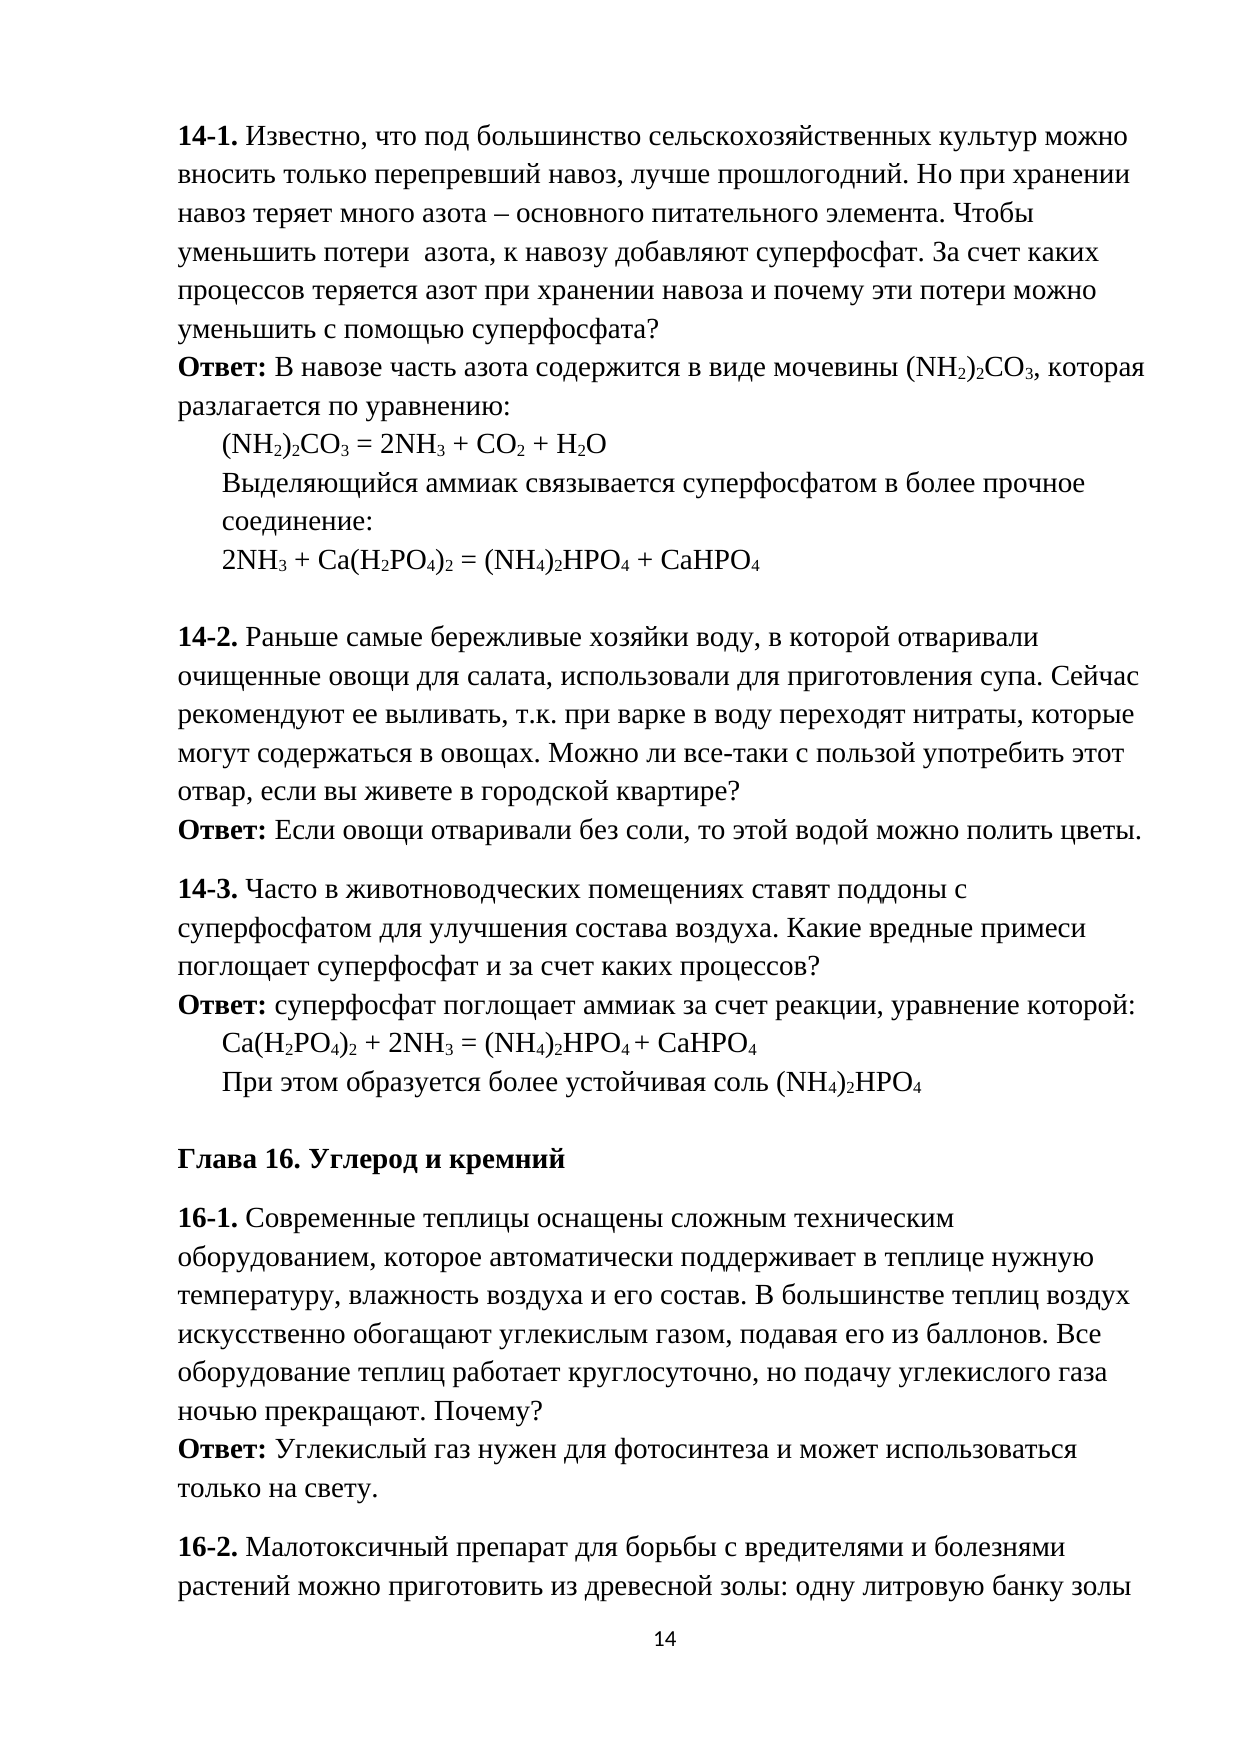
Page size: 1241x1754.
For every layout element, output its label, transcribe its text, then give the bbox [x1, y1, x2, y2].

text (NH2)2CO3 = 2NH3 + CO2 + H2O [222, 426, 1152, 460]
text 2NH3 + Ca(H2PO4)2 = (NH4)2HPO4 + CaHPO4 [222, 542, 1152, 576]
text 14-1. Известно, что под большинство сельскохозяйственных культур можно вносить только перепревший навоз, лучше прошлогодний. Но при хранении навоз теряет много азота – основного питательного элемента. Чтобы уменьшить потери азота, к навозу добавляют суперфосфат. За счет каких процессов теряется азот при хранении навоза и почему эти потери можно уменьшить с помощью суперфосфата? [177, 118, 1152, 344]
text Глава 16. Углерод и кремний [177, 1141, 1152, 1174]
text Выделяющийся аммиак связывается суперфосфатом в более прочное соединение: [222, 465, 1152, 537]
text Ca(H2PO4)2 + 2NH3 = (NH4)2HPO4 + CaHPO4 [222, 1025, 1152, 1059]
text Ответ: суперфосфат поглощает аммиак за счет реакции, уравнение которой: [177, 987, 1152, 1020]
text Ответ: Если овощи отваривали без соли, то этой водой можно полить цветы. [177, 812, 1152, 845]
text Ответ: Углекислый газ нужен для фотосинтеза и может использоваться только на свету. [177, 1432, 1152, 1504]
text 16-1. Современные теплицы оснащены сложным техническим оборудованием, которое автоматически поддерживает в теплице нужную температуру, влажность воздуха и его состав. В большинстве теплиц воздух искусственно обогащают углекислым газом, подавая его из баллонов. Все оборудование теплиц работает круглосуточно, но подачу углекислого газа ночью прекращают. Почему? [177, 1200, 1152, 1427]
text 14-2. Раньше самые бережливые хозяйки воду, в которой отваривали очищенные овощи для салата, использовали для приготовления супа. Сейчас рекомендуют ее выливать, т.к. при варке в воду переходят нитраты, которые могут содержаться в овощах. Можно ли все-таки с пользой употребить этот отвар, если вы живете в городской квартире? [177, 619, 1152, 807]
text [177, 1529, 1152, 1602]
text Ответ: В навозе часть азота содержится в виде мочевины (NH2)2CO3, которая разлагается по уравнению: [177, 349, 1152, 421]
text 14-3. Часто в животноводческих помещениях ставят поддоны с суперфосфатом для улучшения состава воздуха. Какие вредные примеси поглощает суперфосфат и за счет каких процессов? [177, 871, 1152, 982]
text При этом образуется более устойчивая соль (NH4)2HPO4 [222, 1064, 1152, 1097]
